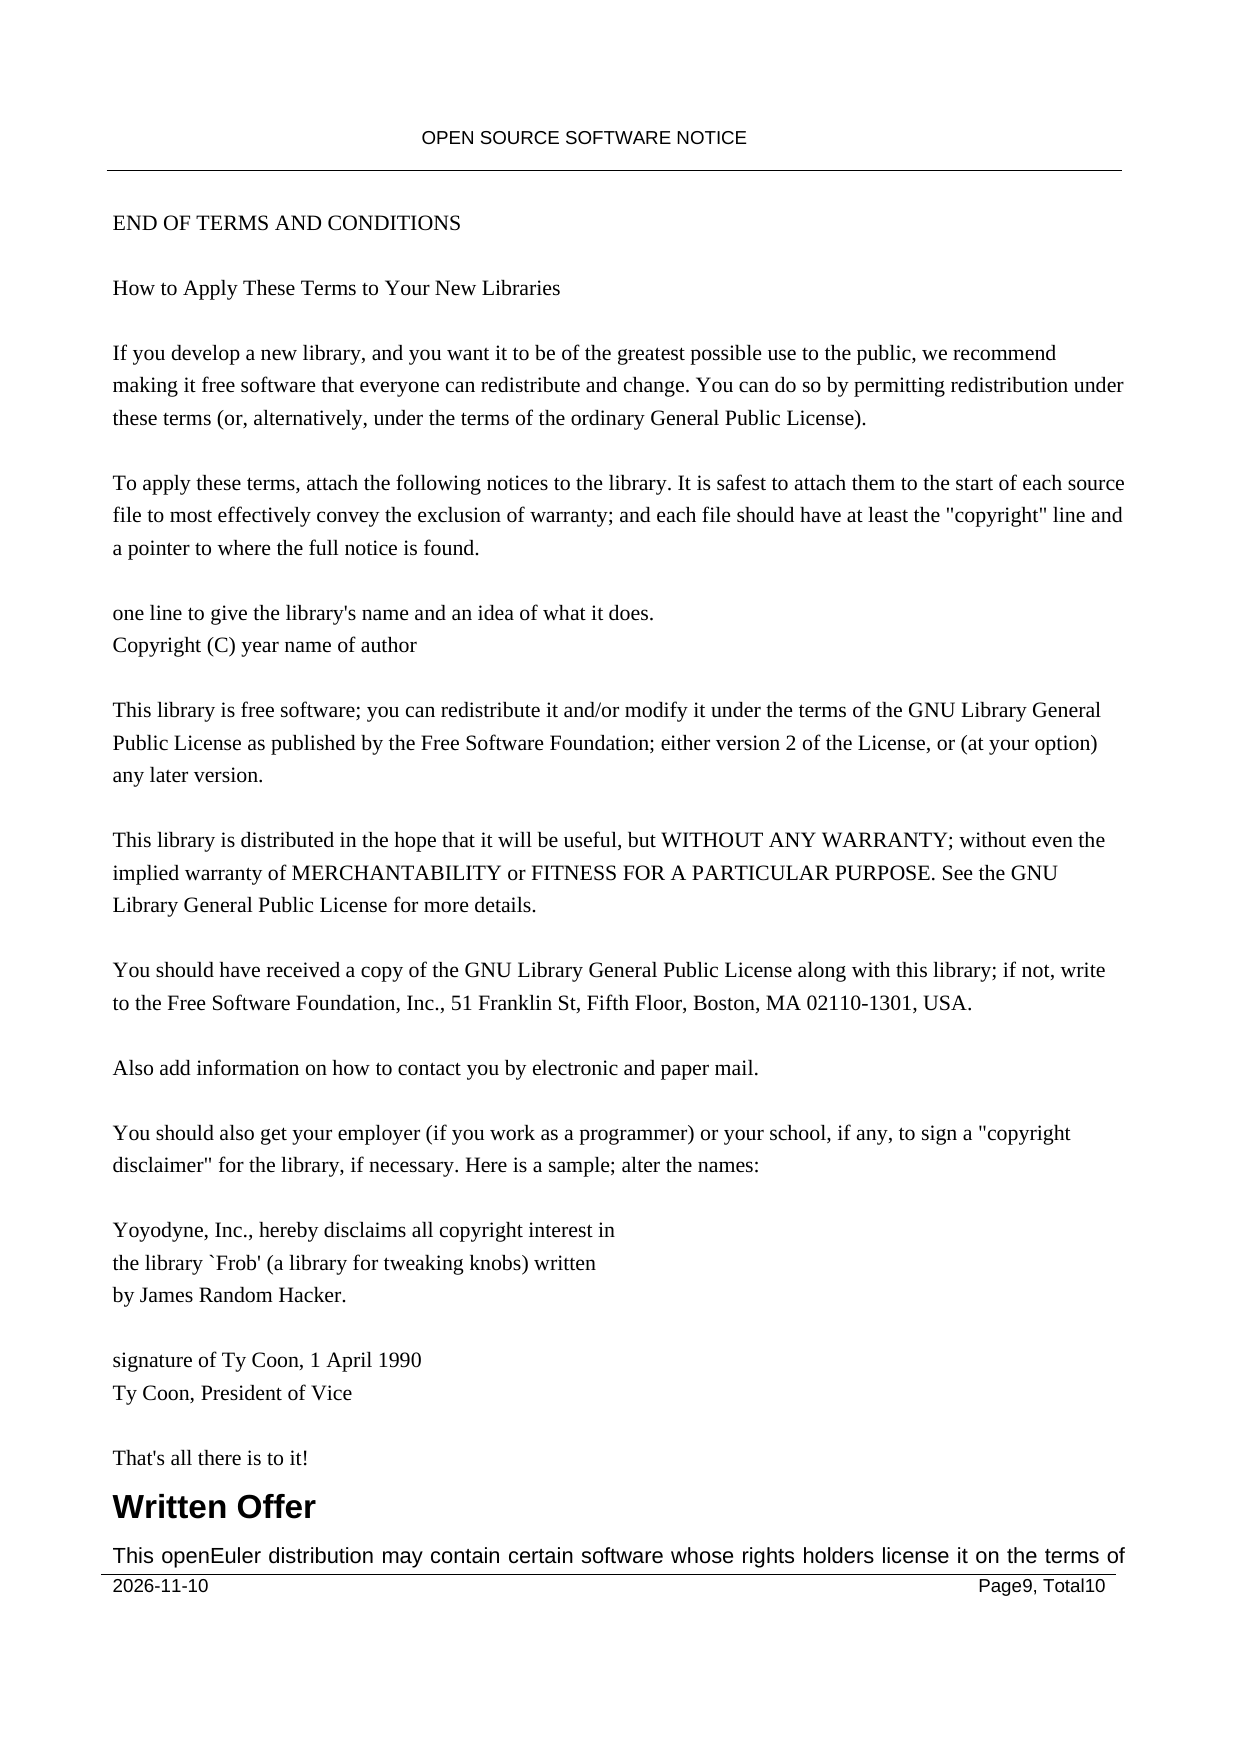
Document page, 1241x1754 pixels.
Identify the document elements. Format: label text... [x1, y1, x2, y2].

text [112, 1539, 1128, 1571]
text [112, 206, 1128, 1474]
text Written Offer [112, 1474, 1128, 1539]
